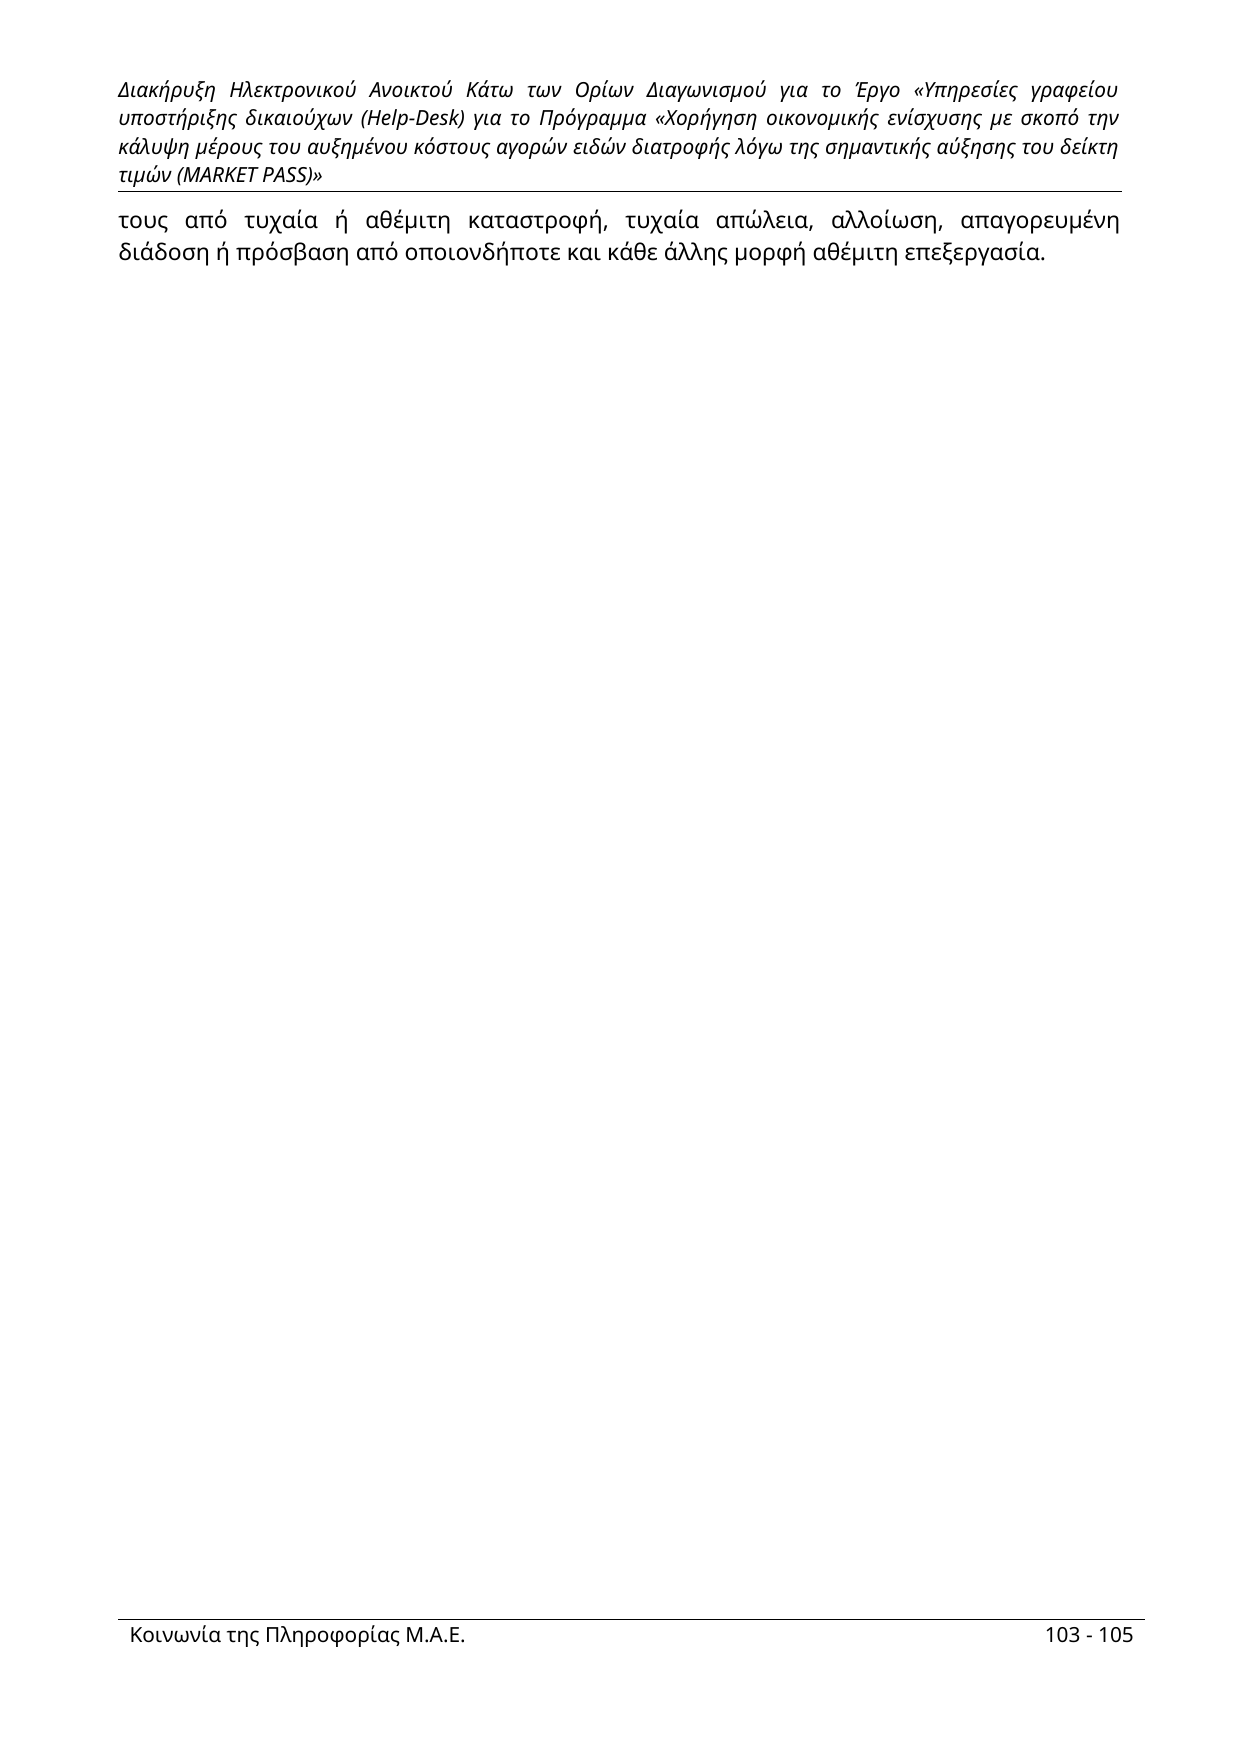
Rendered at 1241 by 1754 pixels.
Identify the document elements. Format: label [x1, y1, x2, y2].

text [118, 204, 1122, 267]
